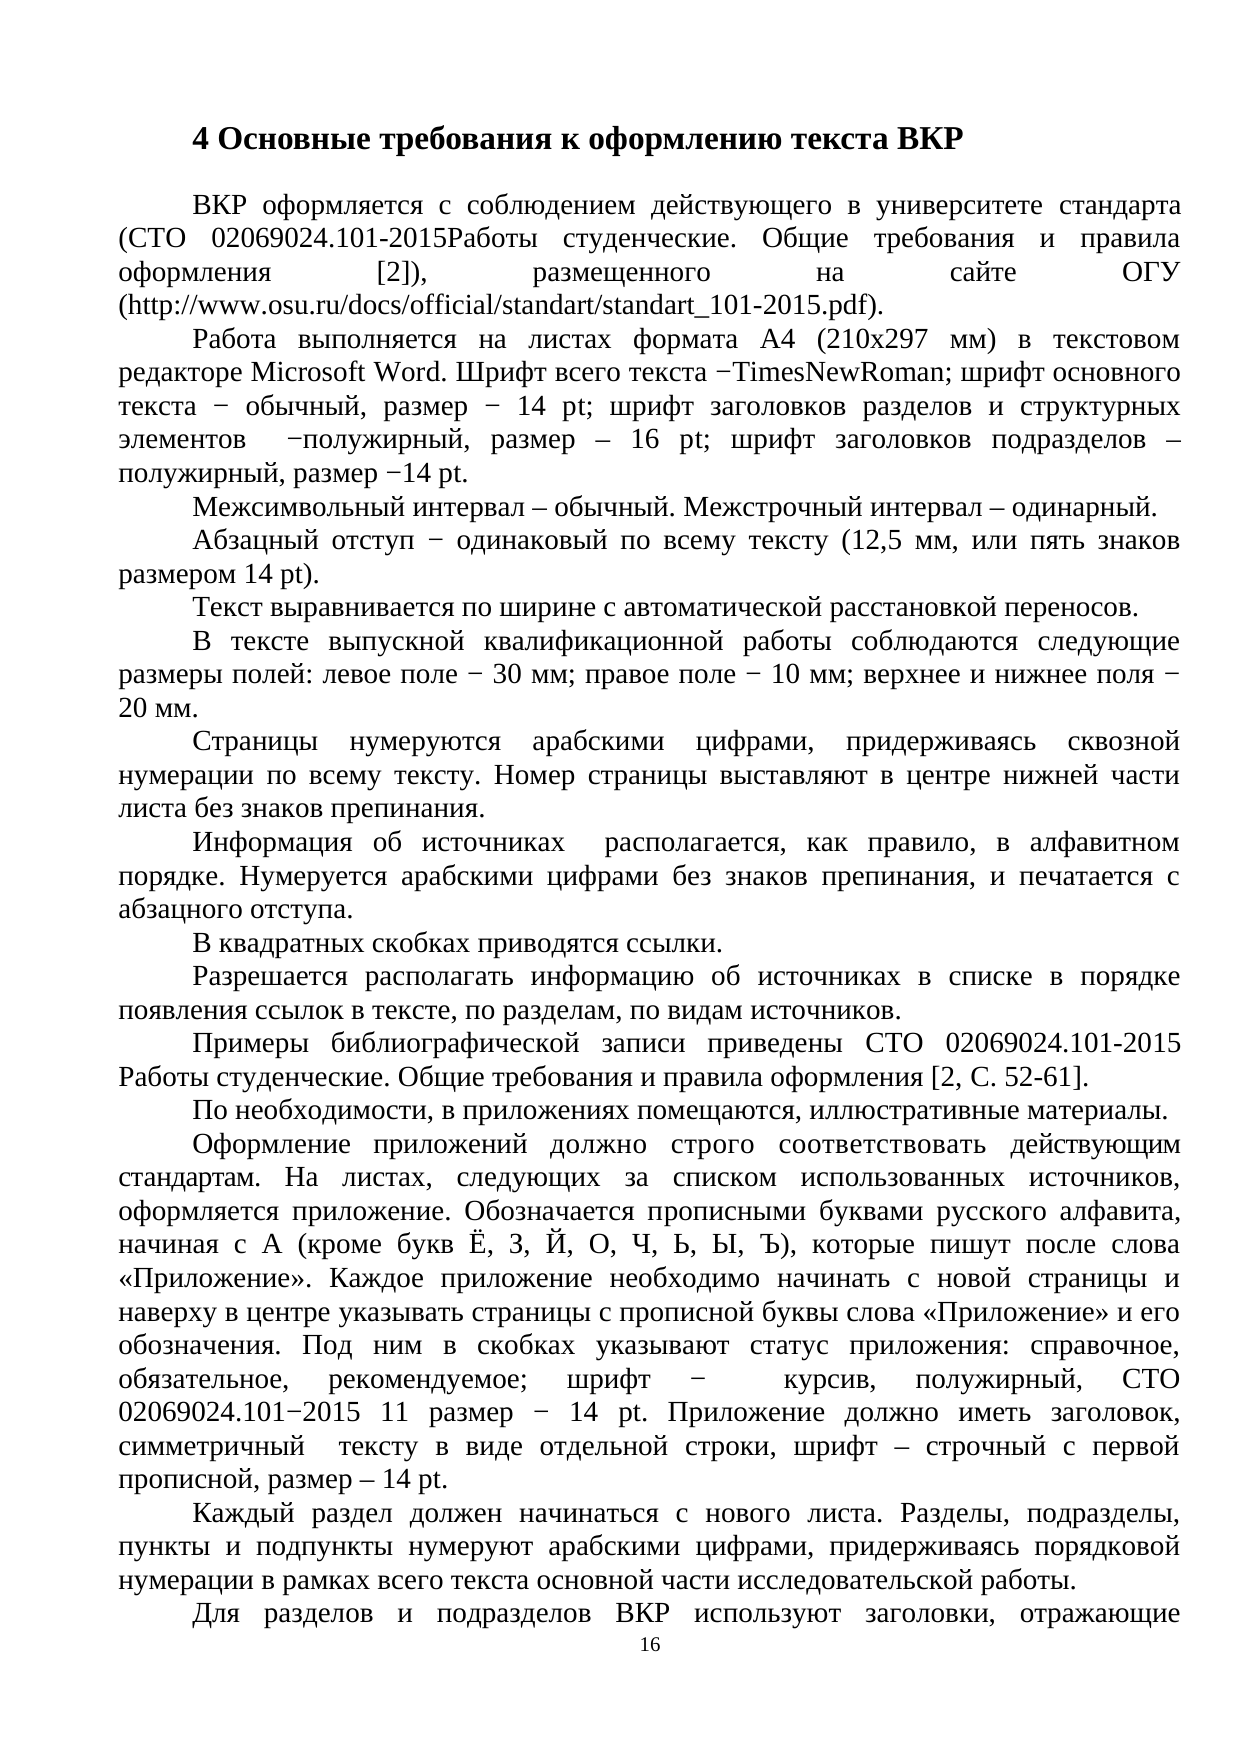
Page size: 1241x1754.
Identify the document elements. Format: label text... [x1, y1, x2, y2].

text По необходимости, в приложениях помещаются, иллюcтpативныe материалы. [118, 1092, 1181, 1126]
subtitle 4 Основные требования к оформлению текста ВКР [118, 118, 1181, 156]
text Страницы нумеруются арабскими цифрами, придерживаясь сквозной нумерации по всему тексту. Номер страницы выставляют в центре нижней части листа без знаков препинания. [118, 723, 1181, 824]
text Работа выполняется на листах формата А4 (210х297 мм) в текстовом редакторе Microsoft Word. Шрифт всего текста −TimesNewRoman; шрифт основного текста − обычный, размер − 14 рt; шрифт заголовков разделов и структурных элементов −полужирный, размер – 16 рt; шрифт заголовков подразделов – полужирный, размер −14 рt. [118, 321, 1181, 489]
text Абзацный отступ − одинаковый по всему тексту (12,5 мм, или пять знаков размером 14 рt). [118, 522, 1181, 589]
text В квадратных скобках приводятся ссылки. [118, 925, 1181, 958]
text Информация об источниках располагается, как правило, в алфавитном порядке. Нумеруется арабскими цифрами без знаков препинания, и печатается с абзацного отступа. [118, 824, 1181, 925]
text Текст выравнивается по ширине с автоматической расстановкой переносов. [118, 589, 1181, 623]
text Примеры библиографической записи приведены СТО 02069024.101-2015 Работы студенческие. Общие требования и правила оформления [2, C. 52-61]. [118, 1025, 1181, 1092]
text В тексте выпускной квалификационной работы соблюдаются следующие размеры полей: левое поле − 30 мм; правое поле − 10 мм; верхнее и нижнее поля − 20 мм. [118, 623, 1181, 723]
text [118, 1596, 1181, 1629]
text Разрешается располагать информацию об источниках в списке в порядке появления ссылок в тексте, по разделам, по видам источников. [118, 958, 1181, 1025]
text ВКР оформляется с соблюдением действующего в университете стандарта (СТО 02069024.101-2015Работы студенческие. Общие требования и правила оформления [2]), размещенного на сайте ОГУ (http://www.osu.ru/docs/official/standart/standart_101-2015.pdf). [118, 187, 1181, 321]
text Межсимвольный интервал – обычный. Межстрочный интервал – одинарный. [118, 489, 1181, 522]
text Каждый раздел должен начинаться с нового листа. Разделы, подразделы, пункты и подпункты нумеруют арабскими цифрами, придерживаясь порядковой нумерации в рамках всего текста основной части исследовательской работы. [118, 1495, 1181, 1596]
text Офoрмлeние прилoжeний дoлжнo cтрoгo cooтветствовать дeйствующим стaндартам. На листах, следующих за списком использованных источников, оформляется приложение. Обозначается пpoпиcными буквaми руccкoго алфавита, начиная с А (кроме букв Ё, З, Й, О, Ч, Ь, Ы, Ъ), которые пишут после слова «Приложение». Каждое приложение необходимо начинать с новой страницы и наверху в центре указывать страницы с прописной буквы слова «Приложение» и его обозначения. Под ним в скобках указывают статус приложения: справочное, обязательное, рекомендуемое; шрифт − курсив, полужирный, СТО 02069024.101−2015 11 размер − 14 pt. Приложение должно иметь заголовок, симметричный тексту в виде отдельной строки, шрифт – строчный с первой прописной, размер – 14 рt. [118, 1126, 1181, 1495]
